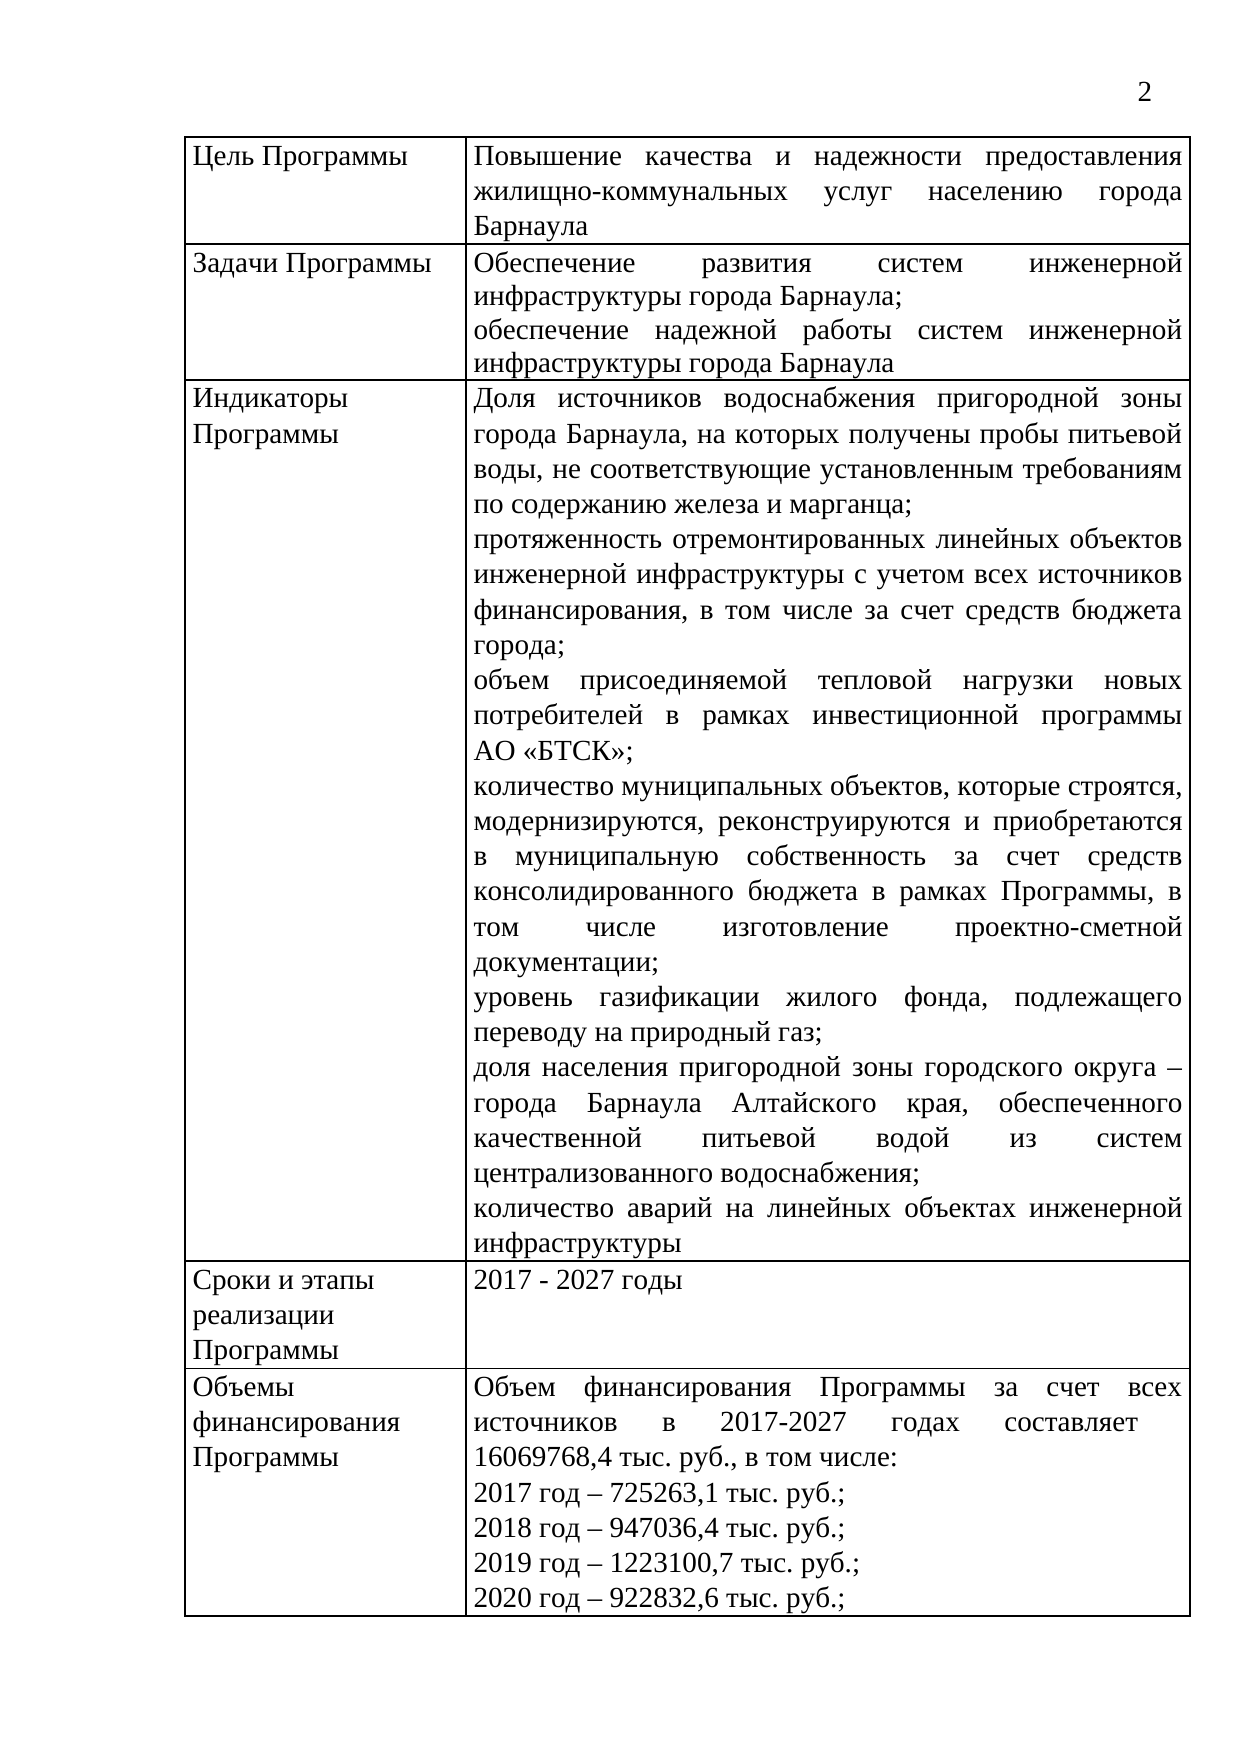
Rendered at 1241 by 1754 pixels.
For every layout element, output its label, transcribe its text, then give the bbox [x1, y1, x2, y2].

table_cell Доля источников водоснабжения пригородной зоны города Барнаула, на которых получены пробы питьевой воды, не соответствующие установленным требованиям по содержанию железа и марганца; протяженность отремонтированных линейных объектов инженерной инфраструктуры с учетом всех источников финансирования, в том числе за счет средств бюджета города; объем присоединяемой тепловой нагрузки новых потребителей в рамках инвестиционной программы АО «БТСК»; количество муниципальных объектов, которые строятся, модернизируются, реконструируются и приобретаются в муниципальную собственность за счет средств консолидированного бюджета в рамках Программы, в том числе изготовление проектно-сметной документации; уровень газификации жилого фонда, подлежащего переводу на природный газ; доля населения пригородной зоны городского округа – города Барнаула Алтайского края, обеспеченного качественной питьевой водой из систем централизованного водоснабжения; количество аварий на линейных объектах инженерной инфраструктуры [467, 381, 1189, 1260]
table_cell Сроки и этапы реализации Программы [186, 1262, 465, 1368]
table_cell Индикаторы Программы [186, 381, 465, 1260]
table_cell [186, 1369, 465, 1615]
table_cell Обеспечение развития систем инженерной инфраструктуры города Барнаула; обеспечение надежной работы систем инженерной инфраструктуры города Барнаула [467, 245, 1189, 379]
table_cell Повышение качества и надежности предоставления жилищно-коммунальных услуг населению города Барнаула [467, 138, 1189, 243]
table_cell Задачи Программы [186, 245, 465, 379]
table_cell 2017 - 2027 годы [467, 1262, 1189, 1368]
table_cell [467, 1369, 1189, 1615]
table_cell Цель Программы [186, 138, 465, 243]
